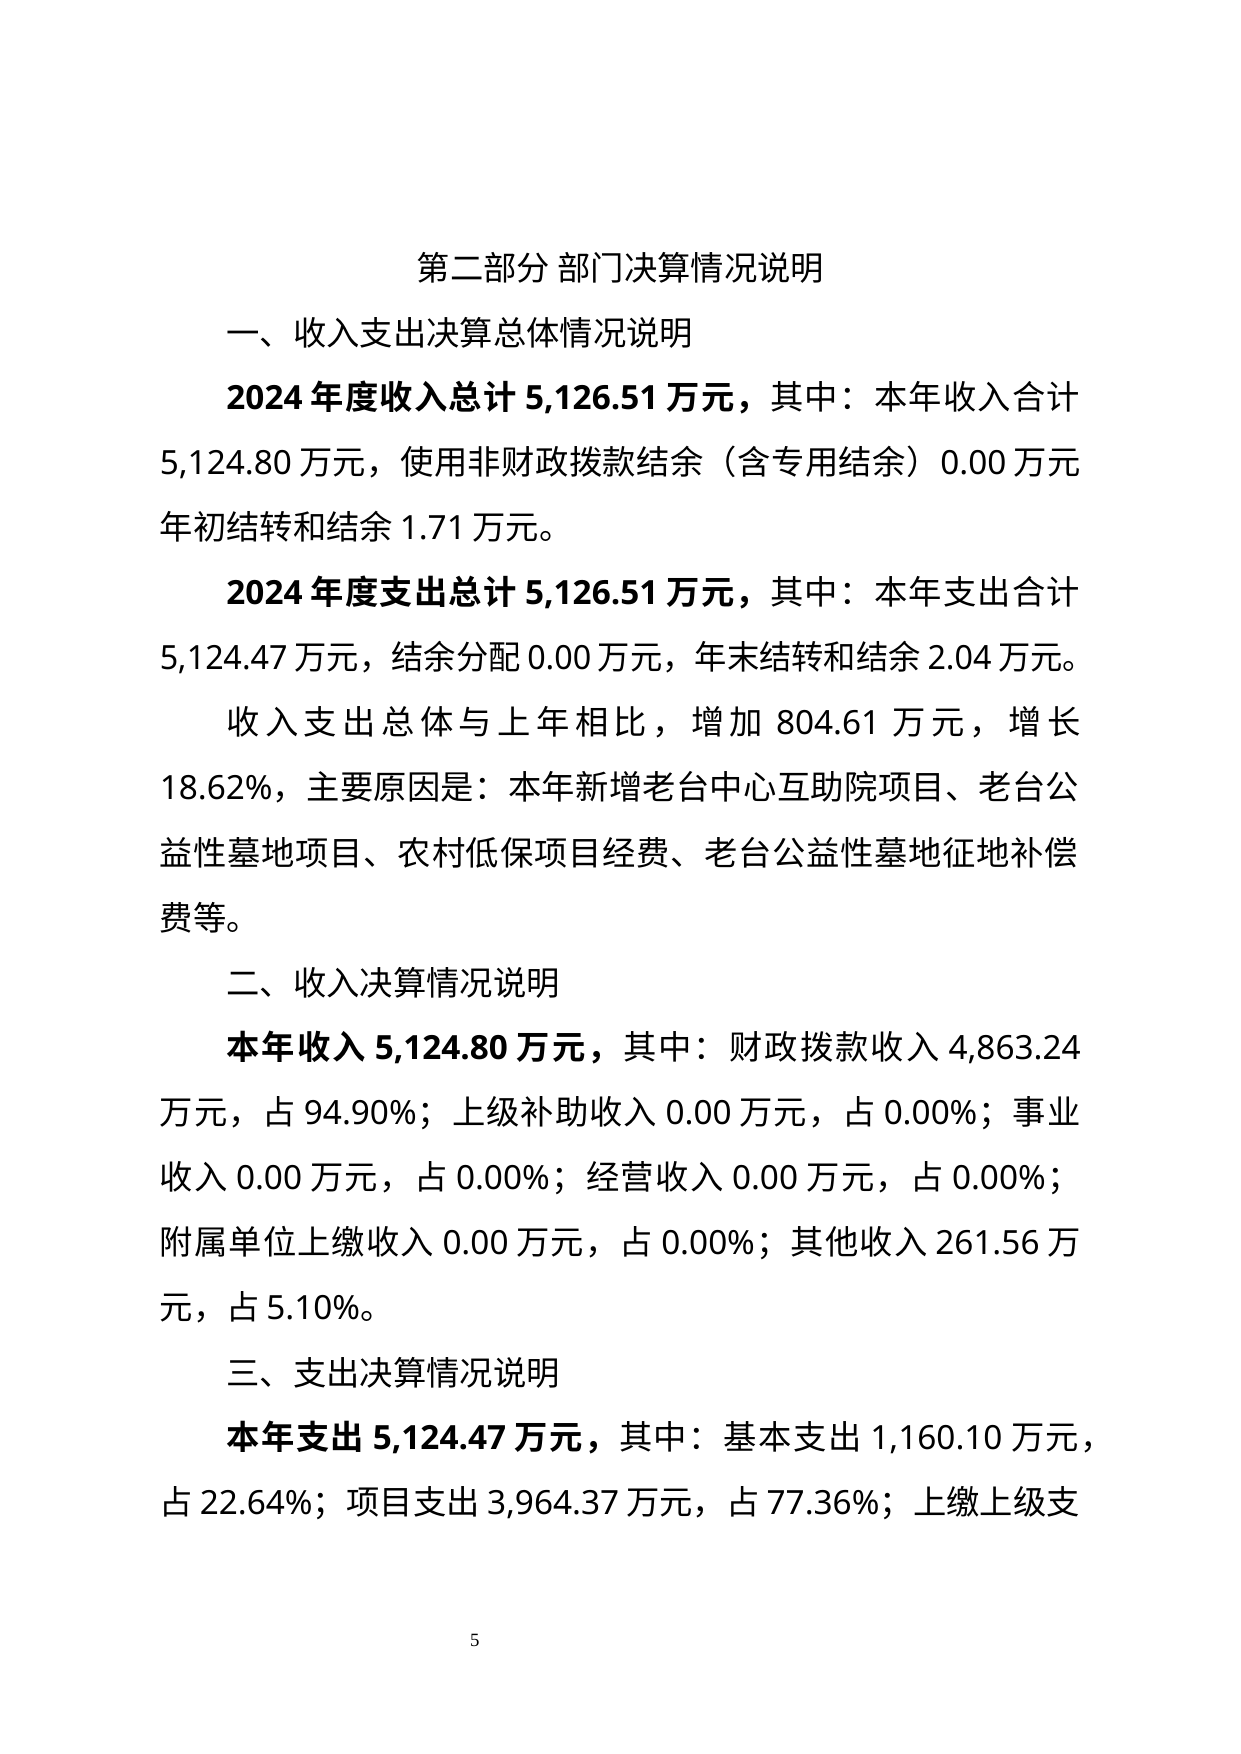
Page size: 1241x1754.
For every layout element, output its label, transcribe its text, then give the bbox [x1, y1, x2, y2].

text 第二部分 部门决算情况说明 [159, 233, 1081, 298]
text 二、收入决算情况说明 [159, 948, 1081, 1013]
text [159, 1403, 1081, 1533]
text 2024年度支出总计5,126.51万元，其中：本年支出合计5,124.47万元，结余分配0.00万元，年末结转和结余2.04万元。 [159, 558, 1081, 688]
text 三、支出决算情况说明 [159, 1338, 1081, 1403]
text 收入支出总体与上年相比，增加804.61万元，增长18.62%，主要原因是：本年新增老台中心互助院项目、老台公益性墓地项目、农村低保项目经费、老台公益性墓地征地补偿费等。 [159, 688, 1081, 948]
text 2024年度收入总计5,126.51万元，其中：本年收入合计5,124.80万元，使用非财政拨款结余（含专用结余）0.00万元，年初结转和结余1.71万元。 [159, 363, 1081, 558]
text 一、收入支出决算总体情况说明 [159, 298, 1081, 363]
text 本年收入5,124.80万元，其中：财政拨款收入4,863.24万元，占94.90%；上级补助收入0.00万元，占0.00%；事业收入0.00万元，占0.00%；经营收入0.00万元，占0.00%；附属单位上缴收入0.00万元，占0.00%；其他收入261.56万元，占5.10%。 [159, 1013, 1081, 1338]
